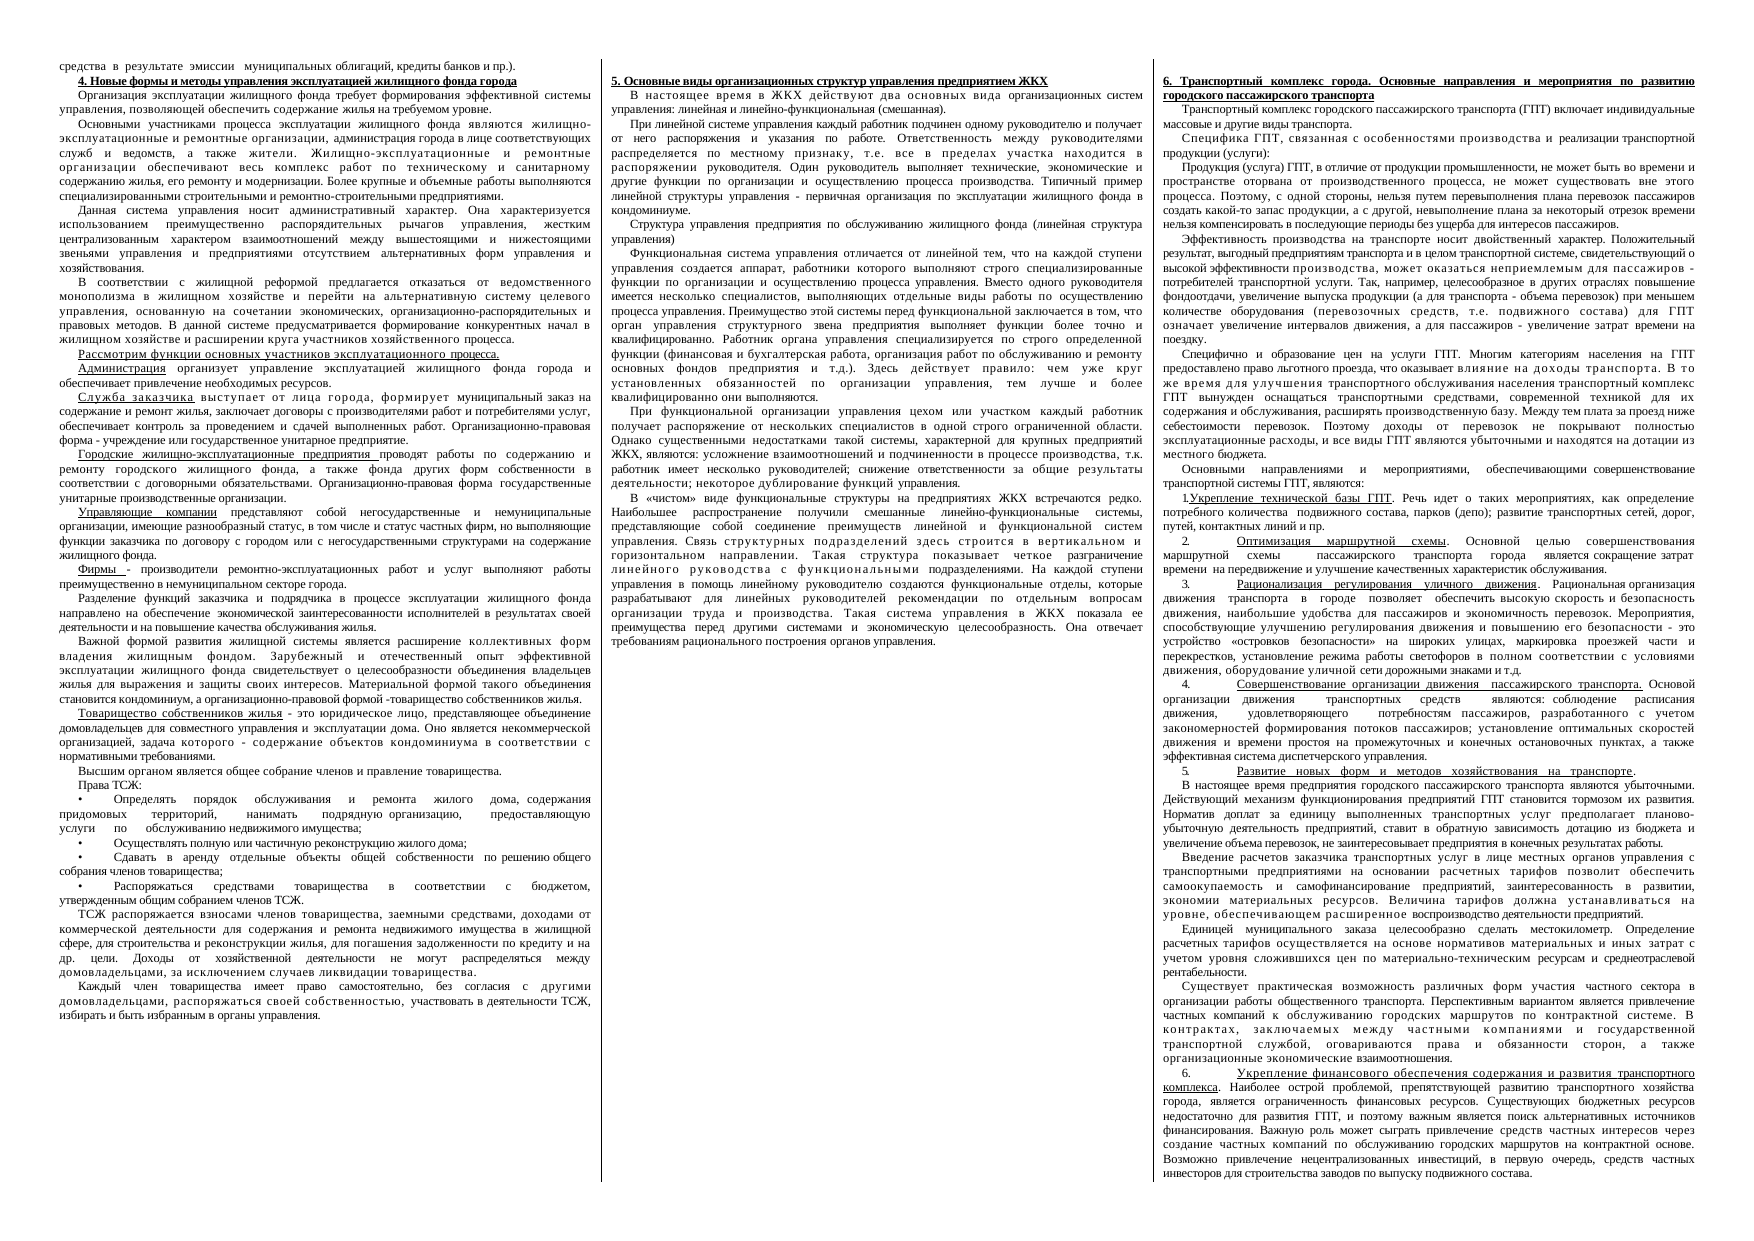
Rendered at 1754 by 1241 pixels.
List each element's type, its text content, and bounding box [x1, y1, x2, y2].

text Организация эксплуатации жилищного фонда требует формирования эффективной системы управления, позволяющей обеспечить содержание жилья на требуемом уровне. [59, 88, 591, 117]
text Эффективность производства на транспорте носит двойственный характер. Положительный результат, выгодный предприятиям транспорта и в целом транспортной системе, свидетельствующий о высокой эффективности производства, может оказаться неприемлемым для пассажиров -потребителей транспортной услуги. Так, например, целесообразное в других отраслях повышение фондоотдачи, увеличение выпуска продукции (а для транспорта - объема перевозок) при меньшем количестве оборудования (перевозочных средств, т.е. подвижного состава) для ГПТ означает увеличение интервалов движения, а для пассажиров - увеличение затрат времени на поездку. [1163, 232, 1695, 347]
text Служба заказчика выступает от лица города, формирует муниципальный заказ на содержание и ремонт жилья, заключает договоры с производителями работ и потребителями услуг, обеспечивает контроль за проведением и сдачей выполненных работ. Организационно-правовая форма - учреждение или государственное унитарное предприятие. [59, 390, 591, 447]
list Развитие новых форм и методов хозяйствования на транспорте. [1163, 763, 1695, 778]
text Управляющие компании представляют собой негосударственные и немуниципальные организации, имеющие разнообразный статус, в том числе и статус частных фирм, но выполняющие функции заказчика по договору с городом или с негосударственными структурами на содержание жилищного фонда. [59, 505, 591, 562]
text Транспортный комплекс городского пассажирского транспорта (ГПТ) включает индивидуальные массовые и другие виды транспорта. [1163, 102, 1695, 131]
text Фирмы - производители ремонтно-эксплуатационных работ и услуг выполняют работы преимущественно в немуниципальном секторе города. [59, 562, 591, 591]
text При функциональной организации управления цехом или участком каждый работник получает распоряжение от нескольких специалистов в одной строго ограниченной области. Однако существенными недостатками такой системы, характерной для крупных предприятий ЖКХ, являются: усложнение взаимоотношений и подчиненности в процессе производства, т.к. работник имеет несколько руководителей; снижение ответственности за общие результаты деятельности; некоторое дублирование функций управления. [611, 404, 1143, 490]
list Рационализация регулирования уличного движения. Рациональная организация движения транспорта в городе позволяет обеспечить высокую скорость и безопасность движения, наибольшие удобства для пассажиров и экономичность перевозок. Мероприятия, способствующие улучшению регулирования движения и повышению его безопасности - это устройство «островков безопасности» на широких улицах, маркировка проезжей части и перекрестков, установление режима работы светофоров в полном соответствии с условиями движения, оборудование уличной сети дорожными знаками и т.д. [1163, 577, 1695, 677]
text Продукция (услуга) ГПТ, в отличие от продукции промышленности, не может быть во времени и пространстве оторвана от производственного процесса, не может существовать вне этого процесса. Поэтому, с одной стороны, нельзя путем перевыполнения плана перевозок пассажиров создать какой-то запас продукции, а с другой, невыполнение плана за некоторый отрезок времени нельзя компенсировать в последующие периоды без ущерба для интересов пассажиров. [1163, 160, 1695, 232]
text Специфика ГПТ, связанная с особенностями производства и реализации транспортной продукции (услуги): [1163, 131, 1695, 160]
text Данная система управления носит административный характер. Она характеризуется использованием преимущественно распорядительных рычагов управления, жестким централизованным характером взаимоотношений между вышестоящими и нижестоящими звеньями управления и предприятиями отсутствием альтернативных форм управления и хозяйствования. [59, 203, 591, 275]
text Функциональная система управления отличается от линейной тем, что на каждой ступени управления создается аппарат, работники которого выполняют строго специализированные функции по организации и осуществлению процесса управления. Вместо одного руководителя имеется несколько специалистов, выполняющих отдельные виды работы по осуществлению процесса управления. Преимущество этой системы перед функциональной заключается в том, что орган управления структурного звена предприятия выполняет функции более точно и квалифицированно. Работник органа управления специализируется по строго определенной функции (финансовая и бухгалтерская работа, организация работ по обслуживанию и ремонту основных фондов предприятия и т.д.). Здесь действует правило: чем уже круг установленных обязанностей по организации управления, тем лучше и более квалифицированно они выполняются. [611, 246, 1143, 404]
text ТСЖ распоряжается взносами членов товарищества, заемными средствами, доходами от коммерческой деятельности для содержания и ремонта недвижимого имущества в жилищной сфере, для строительства и реконструкции жилья, для погашения задолженности по кредиту и на др. цели. Доходы от хозяйственной деятельности не могут распределяться между домовладельцами, за исключением случаев ликвидации товарищества. [59, 907, 591, 979]
list Сдавать в аренду отдельные объекты общей собственности по решению общего собрания членов товарищества; [59, 850, 591, 878]
list Укрепление технической базы ГПТ. Речь идет о таких мероприятиях, как определение потребного количества подвижного состава, парков (депо); развитие транспортных сетей, дорог, путей, контактных линий и пр. [1163, 490, 1695, 533]
text В соответствии с жилищной реформой предлагается отказаться от ведомственного монополизма в жилищном хозяйстве и перейти на альтернативную систему целевого управления, основанную на сочетании экономических, организационно-распорядительных и правовых методов. В данной системе предусматривается формирование конкурентных начал в жилищном хозяйстве и расширении круга участников хозяйственного процесса. [59, 275, 591, 347]
text Товарищество собственников жилья - это юридическое лицо, представляющее объединение домовладельцев для совместного управления и эксплуатации дома. Оно является некоммерческой организацией, задача которого - содержание объектов кондоминиума в соответствии с нормативными требованиями. [59, 706, 591, 763]
list Распоряжаться средствами товарищества в соответствии с бюджетом, утвержденным общим собранием членов ТСЖ. [59, 878, 591, 907]
text 6. Транспортный комплекс города. Основные направления и мероприятия по развитию городского пассажирского транспорта [1163, 87, 1695, 102]
text Администрация организует управление эксплуатацией жилищного фонда города и обеспечивает привлечение необходимых ресурсов. [59, 361, 591, 390]
text Существует практическая возможность различных форм участия частного сектора в организации работы общественного транспорта. Перспективным вариантом является привлечение частных компаний к обслуживанию городских маршрутов по контрактной системе. В контрактах, заключаемых между частными компаниями и государственной транспортной службой, оговариваются права и обязанности сторон, а также организационные экономические взаимоотношения. [1163, 979, 1695, 1065]
text Важной формой развития жилищной системы является расширение коллективных форм владения жилищным фондом. Зарубежный и отечественный опыт эффективной эксплуатации жилищного фонда свидетельствует о целесообразности объединения владельцев жилья для выражения и защиты своих интересов. Материальной формой такого объединения становится кондоминиум, а организационно-правовой формой -товарищество собственников жилья. [59, 634, 591, 706]
text Введение расчетов заказчика транспортных услуг в лице местных органов управления с транспортными предприятиями на основании расчетных тарифов позволит обеспечить самоокупаемость и самофинансирование предприятий, заинтересованность в развитии, экономии материальных ресурсов. Величина тарифов должна устанавливаться на уровне, обеспечивающем расширенное воспроизводство деятельности предприятий. [1163, 850, 1695, 922]
text Основными участниками процесса эксплуатации жилищного фонда являются жилищно-эксплуатационные и ремонтные организации, администрация города в лице соответствующих служб и ведомств, а также жители. Жилищно-эксплуатационные и ремонтные организации обеспечивают весь комплекс работ по техническому и санитарному содержанию жилья, его ремонту и модернизации. Более крупные и объемные работы выполняются специализированными строительными и ремонтно-строительными предприятиями. [59, 117, 591, 203]
list Оптимизация маршрутной схемы. Основной целью совершенствования маршрутной схемы пассажирского транспорта города является сокращение затрат времени на передвижение и улучшение качественных характеристик обслуживания. [1163, 533, 1695, 577]
text Структура управления предприятия по обслуживанию жилищного фонда (линейная структура управления) [611, 217, 1143, 246]
text Права ТСЖ: [59, 778, 591, 792]
text Высшим органом является общее собрание членов и правление товарищества. [59, 763, 591, 778]
list Совершенствование организации движения пассажирского транспорта. Основой организации движения транспортных средств являются: соблюдение расписания движения, удовлетворяющего потребностям пассажиров, разработанного с учетом закономерностей формирования потоков пассажиров; установление оптимальных скоростей движения и времени простоя на промежуточных и конечных остановочных пунктах, а также эффективная система диспетчерского управления. [1163, 677, 1695, 763]
text 5. Основные виды организационных структур управления предприятием ЖКХ [611, 73, 1143, 88]
text В «чистом» виде функциональные структуры на предприятиях ЖКХ встречаются редко. Наибольшее распространение получили смешанные линейно-функциональные системы, представляющие собой соединение преимуществ линейной и функциональной систем управления. Связь структурных подразделений здесь строится в вертикальном и горизонтальном направлении. Такая структура показывает четкое разграничение линейного руководства с функциональными подразделениями. На каждой ступени управления в помощь линейному руководителю создаются функциональные отделы, которые разрабатывают для линейных руководителей рекомендации по отдельным вопросам организации труда и производства. Такая система управления в ЖКХ показала ее преимущества перед другими системами и экономическую целесообразность. Она отвечает требованиям рационального построения органов управления. [611, 490, 1143, 648]
text 4. Новые формы и методы управления эксплуатацией жилищного фонда города [59, 73, 591, 88]
text При линейной системе управления каждый работник подчинен одному руководителю и получает от него распоряжения и указания по работе. Ответственность между руководителями распределяется по местному признаку, т.е. все в пределах участка находится в распоряжении руководителя. Один руководитель выполняет технические, экономические и другие функции по организации и осуществлению процесса производства. Типичный пример линейной структуры управления - первичная организация по эксплуатации жилищного фонда в кондоминиуме. [611, 117, 1143, 217]
list Определять порядок обслуживания и ремонта жилого дома, содержания придомовых территорий, нанимать подрядную организацию, предоставляющую услуги по обслуживанию недвижимого имущества; [59, 792, 591, 835]
text 6. Транспортный комплекс города. Основные направления и мероприятия по развитию городского пассажирского транспорта [1163, 73, 1695, 86]
list Осуществлять полную или частичную реконструкцию жилого дома; [59, 835, 591, 850]
text Городские жилищно-эксплуатационные предприятия проводят работы по содержанию и ремонту городского жилищного фонда, а также фонда других форм собственности в соответствии с договорными обязательствами. Организационно-правовая форма государственные унитарные производственные организации. [59, 447, 591, 505]
text Разделение функций заказчика и подрядчика в процессе эксплуатации жилищного фонда направлено на обеспечение экономической заинтересованности исполнителей в результатах своей деятельности и на повышение качества обслуживания жилья. [59, 591, 591, 634]
text Единицей муниципального заказа целесообразно сделать местокилометр. Определение расчетных тарифов осуществляется на основе нормативов материальных и иных затрат с учетом уровня сложившихся цен по материально-техническим ресурсам и среднеотраслевой рентабельности. [1163, 922, 1695, 979]
text В настоящее время в ЖКХ действуют два основных вида организационных систем управления: линейная и линейно-функциональная (смешанная). [611, 88, 1143, 117]
text В настоящее время предприятия городского пассажирского транспорта являются убыточными. Действующий механизм функционирования предприятий ГПТ становится тормозом их развития. Норматив доплат за единицу выполненных транспортных услуг предполагает планово- убыточную деятельность предприятий, ставит в обратную зависимость дотацию из бюджета и увеличение объема перевозок, не заинтересовывает предприятия в конечных результатах работы. [1163, 778, 1695, 850]
text Специфично и образование цен на услуги ГПТ. Многим категориям населения на ГПТ предоставлено право льготного проезда, что оказывает влияние на доходы транспорта. В то же время для улучшения транспортного обслуживания населения транспортный комплекс ГПТ вынужден оснащаться транспортными средствами, современной техникой для их содержания и обслуживания, расширять производственную базу. Между тем плата за проезд ниже себестоимости перевозок. Поэтому доходы от перевозок не покрывают полностью эксплуатационные расходы, и все виды ГПТ являются убыточными и находятся на дотации из местного бюджета. [1163, 347, 1695, 462]
text Рассмотрим функции основных участников эксплуатационного процесса. [59, 347, 591, 361]
text Основными направлениями и мероприятиями, обеспечивающими совершенствование транспортной системы ГПТ, являются: [1163, 462, 1695, 490]
list Укрепление финансового обеспечения содержания и развития транспортного комплекса. Наиболее острой проблемой, препятствующей развитию транспортного хозяйства города, является ограниченность финансовых ресурсов. Существующих бюджетных ресурсов недостаточно для развития ГПТ, и поэтому важным является поиск альтернативных источников финансирования. Важную роль может сыграть привлечение средств частных интересов через создание частных компаний по обслуживанию городских маршрутов на контрактной основе. Возможно привлечение нецентрализованных инвестиций, в первую очередь, средств частных инвесторов для строительства заводов по выпуску подвижного состава. [1163, 1065, 1695, 1180]
text Каждый член товарищества имеет право самостоятельно, без согласия с другими домовладельцами, распоряжаться своей собственностью, участвовать в деятельности ТСЖ, избирать и быть избранным в органы управления. [59, 979, 591, 1022]
